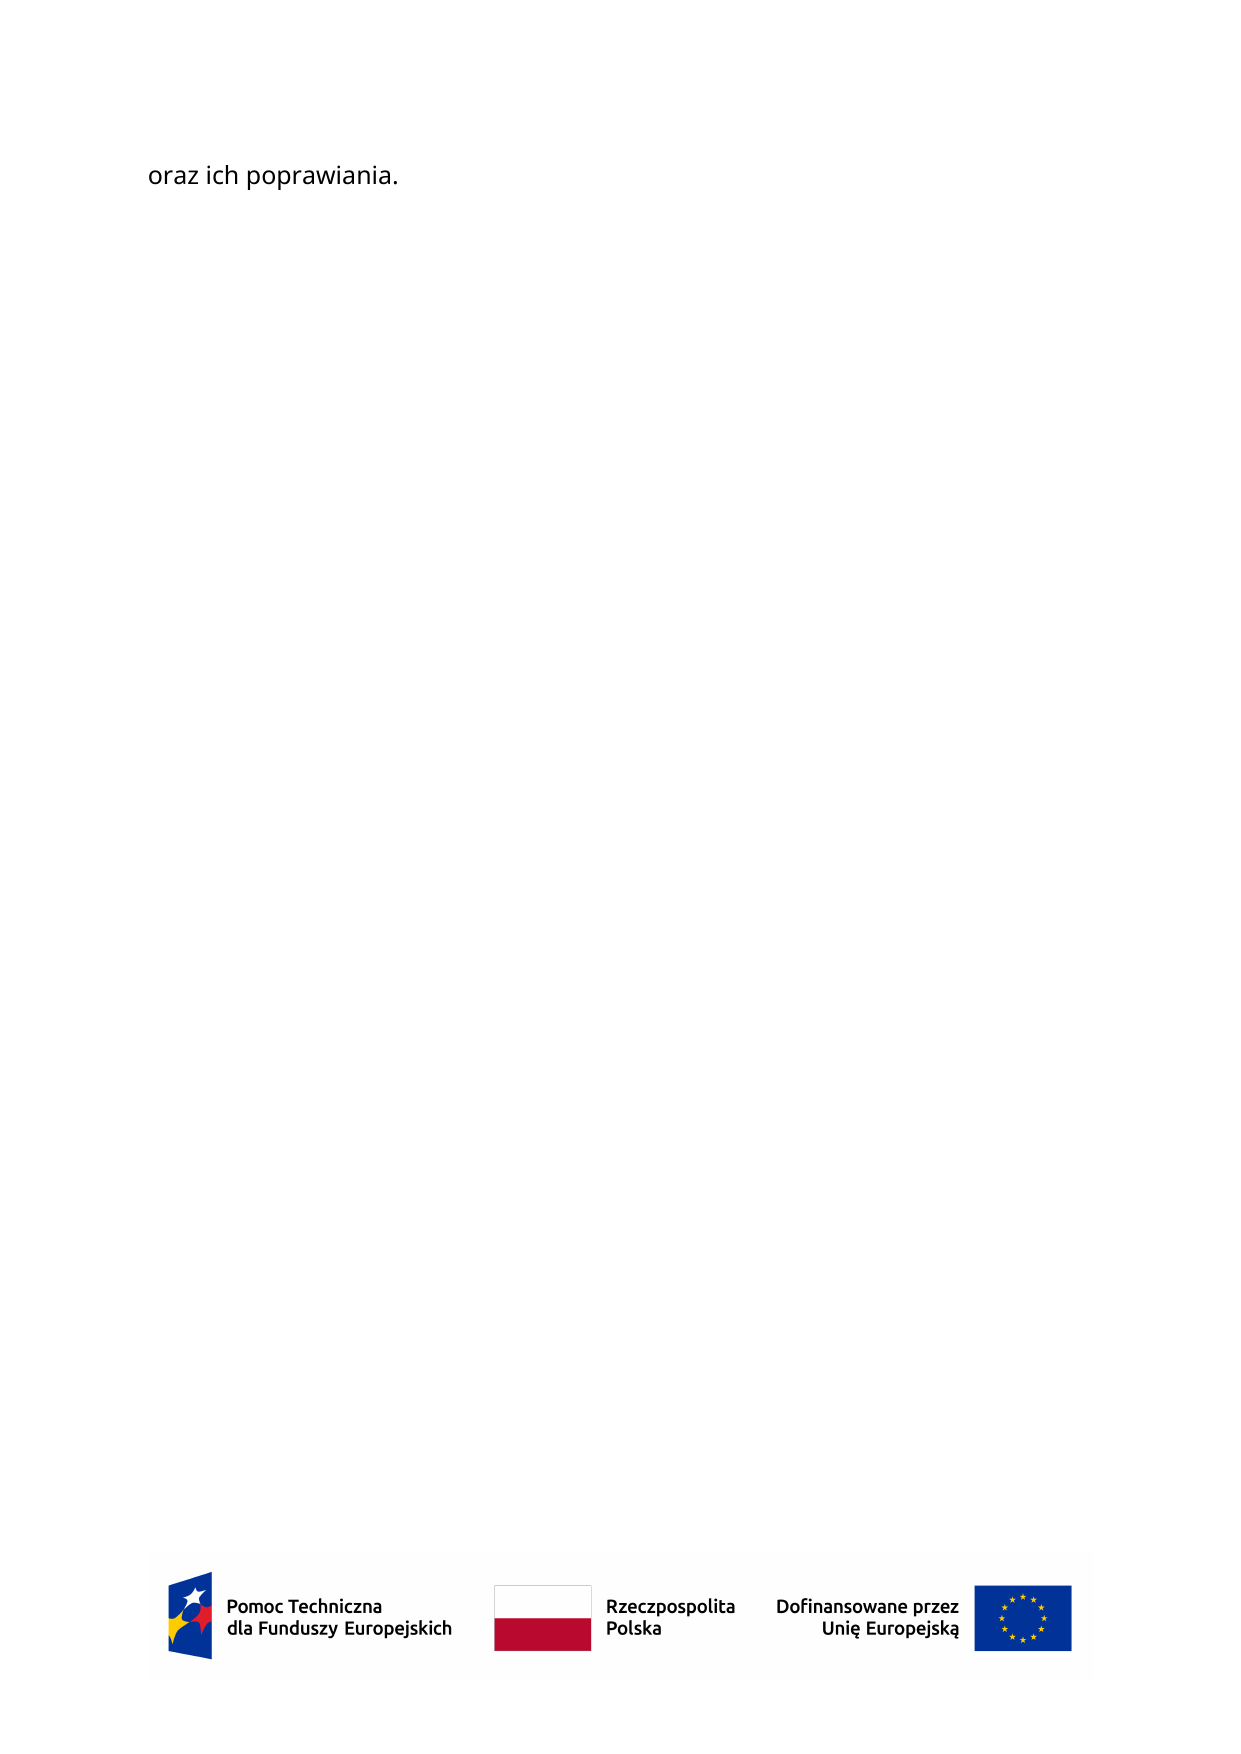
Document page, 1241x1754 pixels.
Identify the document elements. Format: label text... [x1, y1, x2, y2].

picture [147, 1551, 1093, 1681]
